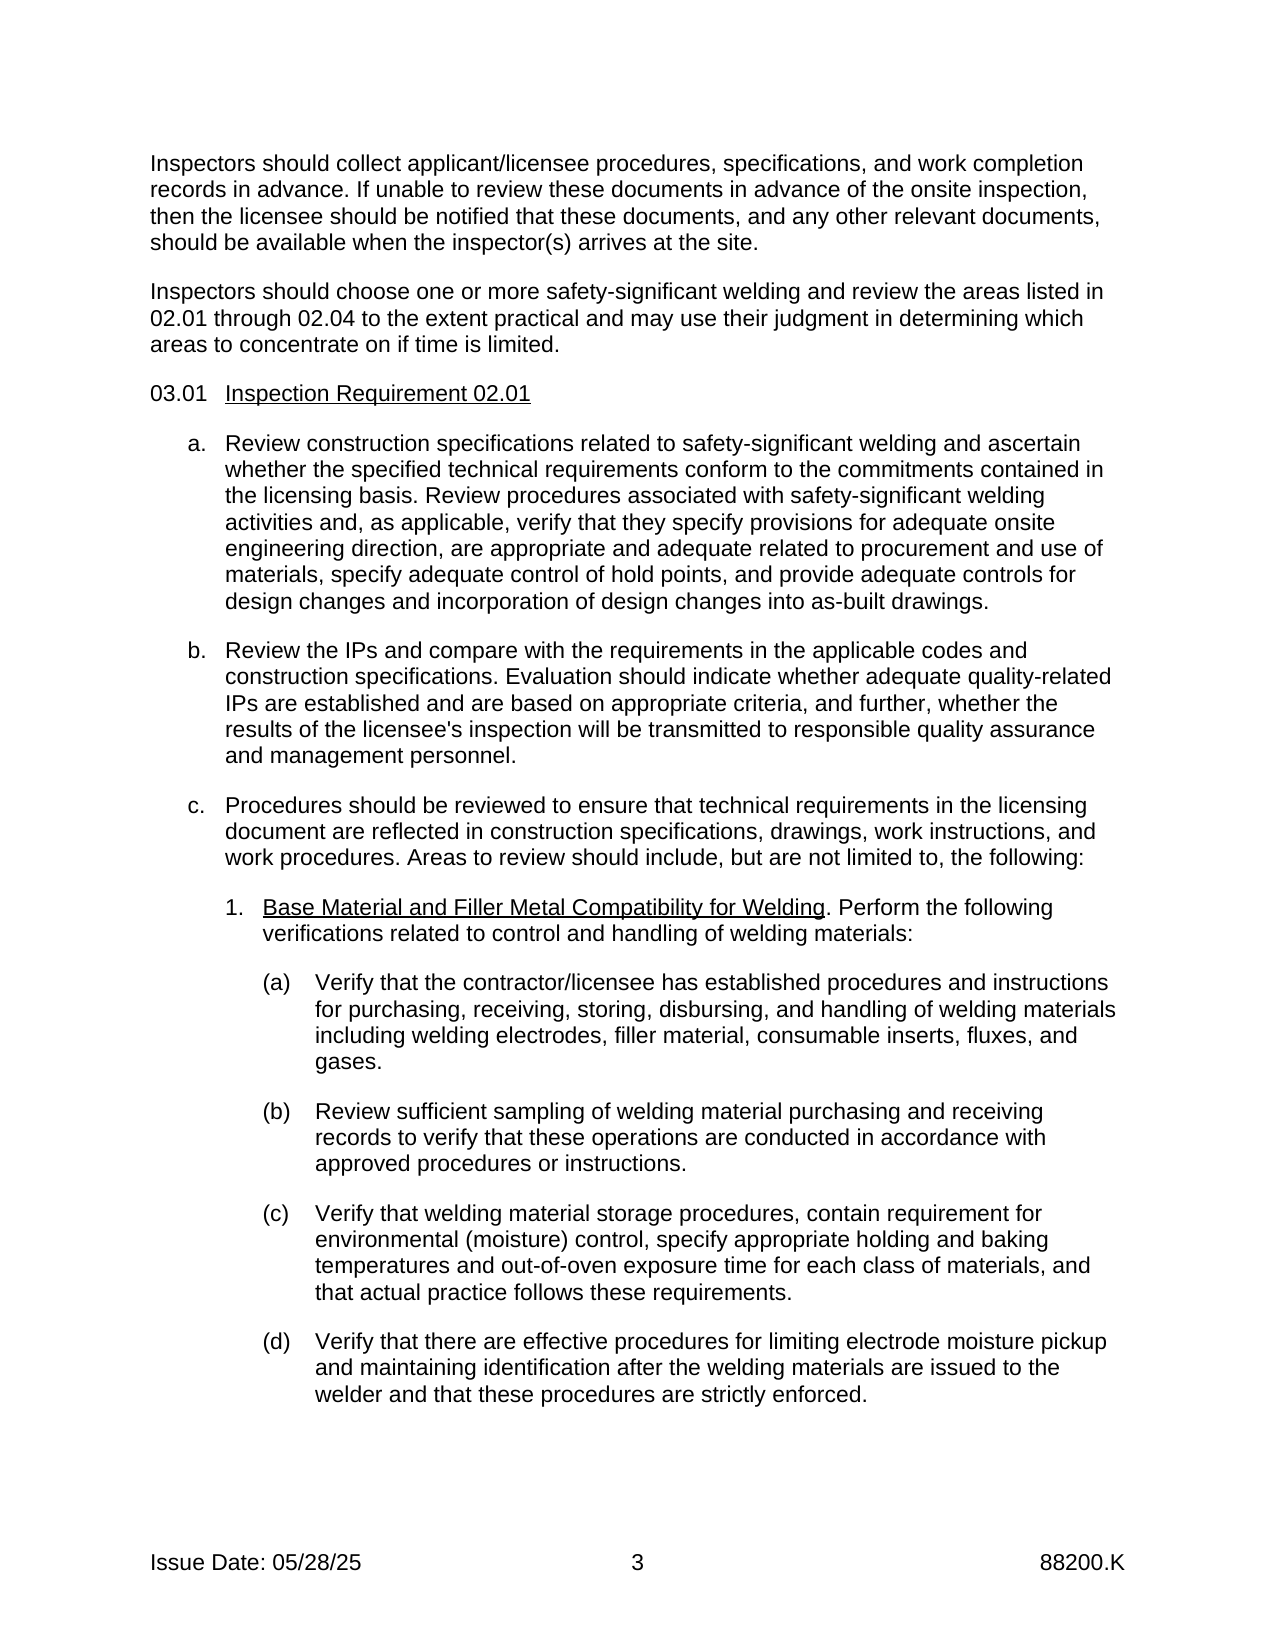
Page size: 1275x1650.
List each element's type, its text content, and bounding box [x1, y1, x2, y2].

list Review construction specifications related to safety-significant welding and ascertain whether the specified technical requirements conform to the commitments contained in the licensing basis. Review procedures associated with safety-significant welding activities and, as applicable, verify that they specify provisions for adequate onsite engineering direction, are appropriate and adequate related to procurement and use of materials, specify adequate control of hold points, and provide adequate controls for design changes and incorporation of design changes into as-built drawings. [187, 429, 1125, 614]
list Review the IPs and compare with the requirements in the applicable codes and construction specifications. Evaluation should indicate whether adequate quality-related IPs are established and are based on appropriate criteria, and further, whether the results of the licensee's inspection will be transmitted to responsible quality assurance and management personnel. [187, 637, 1125, 769]
list Procedures should be reviewed to ensure that technical requirements in the licensing document are reflected in construction specifications, drawings, work instructions, and work procedures. Areas to review should include, but are not limited to, the following: [187, 792, 1125, 871]
text Inspectors should collect applicant/licensee procedures, specifications, and work completion records in advance. If unable to review these documents in advance of the onsite inspection, then the licensee should be notified that these documents, and any other relevant documents, should be available when the inspector(s) arrives at the site. [150, 150, 1125, 255]
list Verify that the contractor/licensee has established procedures and instructions for purchasing, receiving, storing, disbursing, and handling of welding materials including welding electrodes, filler material, consumable inserts, fluxes, and gases. [262, 969, 1125, 1075]
subtitle 03.01 Inspection Requirement 02.01 [150, 380, 1125, 407]
list Base Material and Filler Metal Compatibility for Welding. Perform the following verifications related to control and handling of welding materials: [225, 894, 1125, 946]
list Verify that there are effective procedures for limiting electrode moisture pickup and maintaining identification after the welding materials are issued to the welder and that these procedures are strictly enforced. [262, 1328, 1125, 1407]
list Review sufficient sampling of welding material purchasing and receiving records to verify that these operations are conducted in accordance with approved procedures or instructions. [262, 1098, 1125, 1177]
list Verify that welding material storage procedures, contain requirement for environmental (moisture) control, specify appropriate holding and baking temperatures and out-of-oven exposure time for each class of materials, and that actual practice follows these requirements. [262, 1199, 1125, 1305]
text Inspectors should choose one or more safety-significant welding and review the areas listed in 02.01 through 02.04 to the extent practical and may use their judgment in determining which areas to concentrate on if time is limited. [150, 278, 1125, 357]
